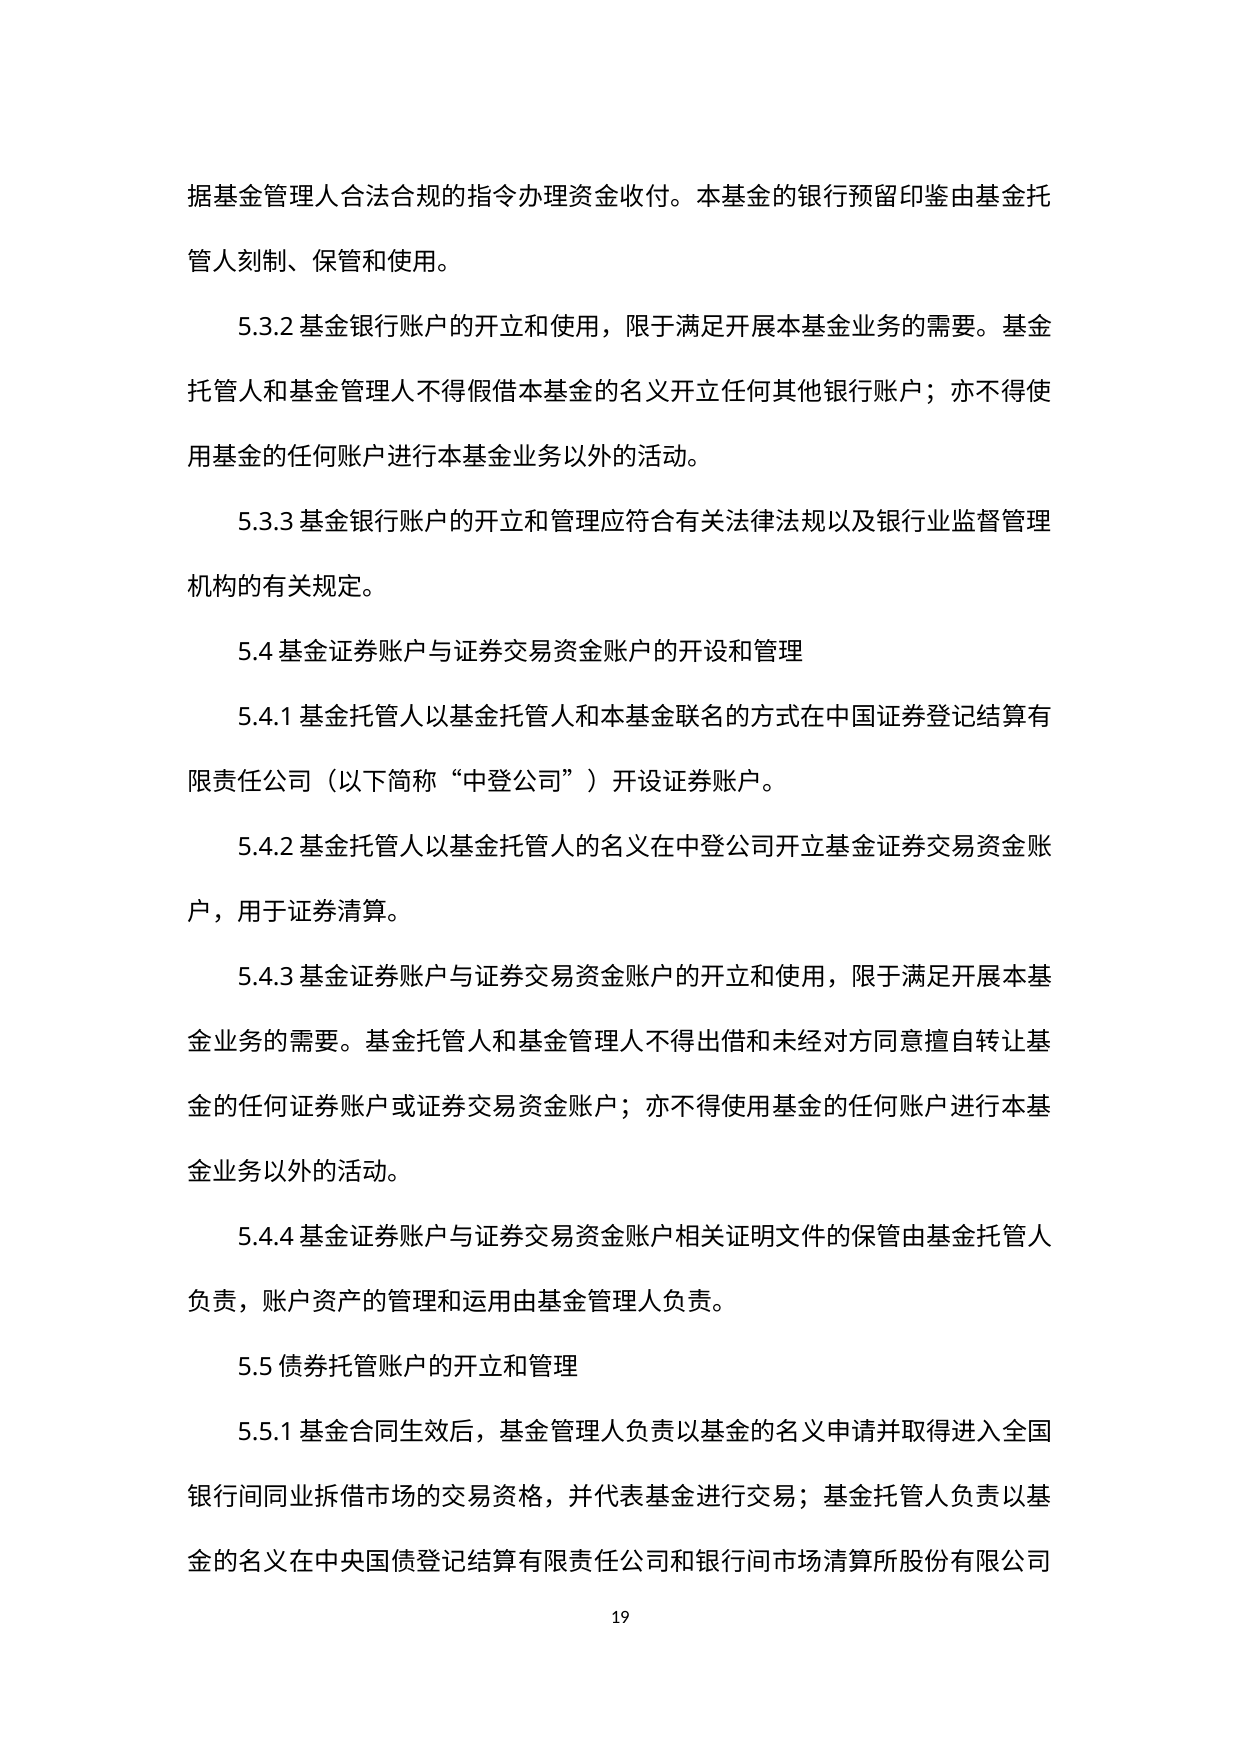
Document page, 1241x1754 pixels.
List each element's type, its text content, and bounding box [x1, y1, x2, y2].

text 5.4.3基金证券账户与证券交易资金账户的开立和使用，限于满足开展本基金业务的需要。基金托管人和基金管理人不得出借和未经对方同意擅自转让基金的任何证券账户或证券交易资金账户；亦不得使用基金的任何账户进行本基金业务以外的活动。 [187, 942, 1053, 1202]
text 5.4.2基金托管人以基金托管人的名义在中登公司开立基金证券交易资金账户，用于证券清算。 [187, 812, 1053, 942]
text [187, 162, 1053, 292]
text 5.4.4基金证券账户与证券交易资金账户相关证明文件的保管由基金托管人负责，账户资产的管理和运用由基金管理人负责。 [187, 1202, 1053, 1332]
text 5.3.2基金银行账户的开立和使用，限于满足开展本基金业务的需要。基金托管人和基金管理人不得假借本基金的名义开立任何其他银行账户；亦不得使用基金的任何账户进行本基金业务以外的活动。 [187, 292, 1053, 487]
text 5.4.1基金托管人以基金托管人和本基金联名的方式在中国证券登记结算有限责任公司（以下简称“中登公司”）开设证券账户。 [187, 682, 1053, 812]
text 5.5债券托管账户的开立和管理 [187, 1332, 1053, 1397]
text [187, 1397, 1053, 1592]
text 5.4基金证券账户与证券交易资金账户的开设和管理 [187, 617, 1053, 682]
text 5.3.3基金银行账户的开立和管理应符合有关法律法规以及银行业监督管理机构的有关规定。 [187, 487, 1053, 617]
